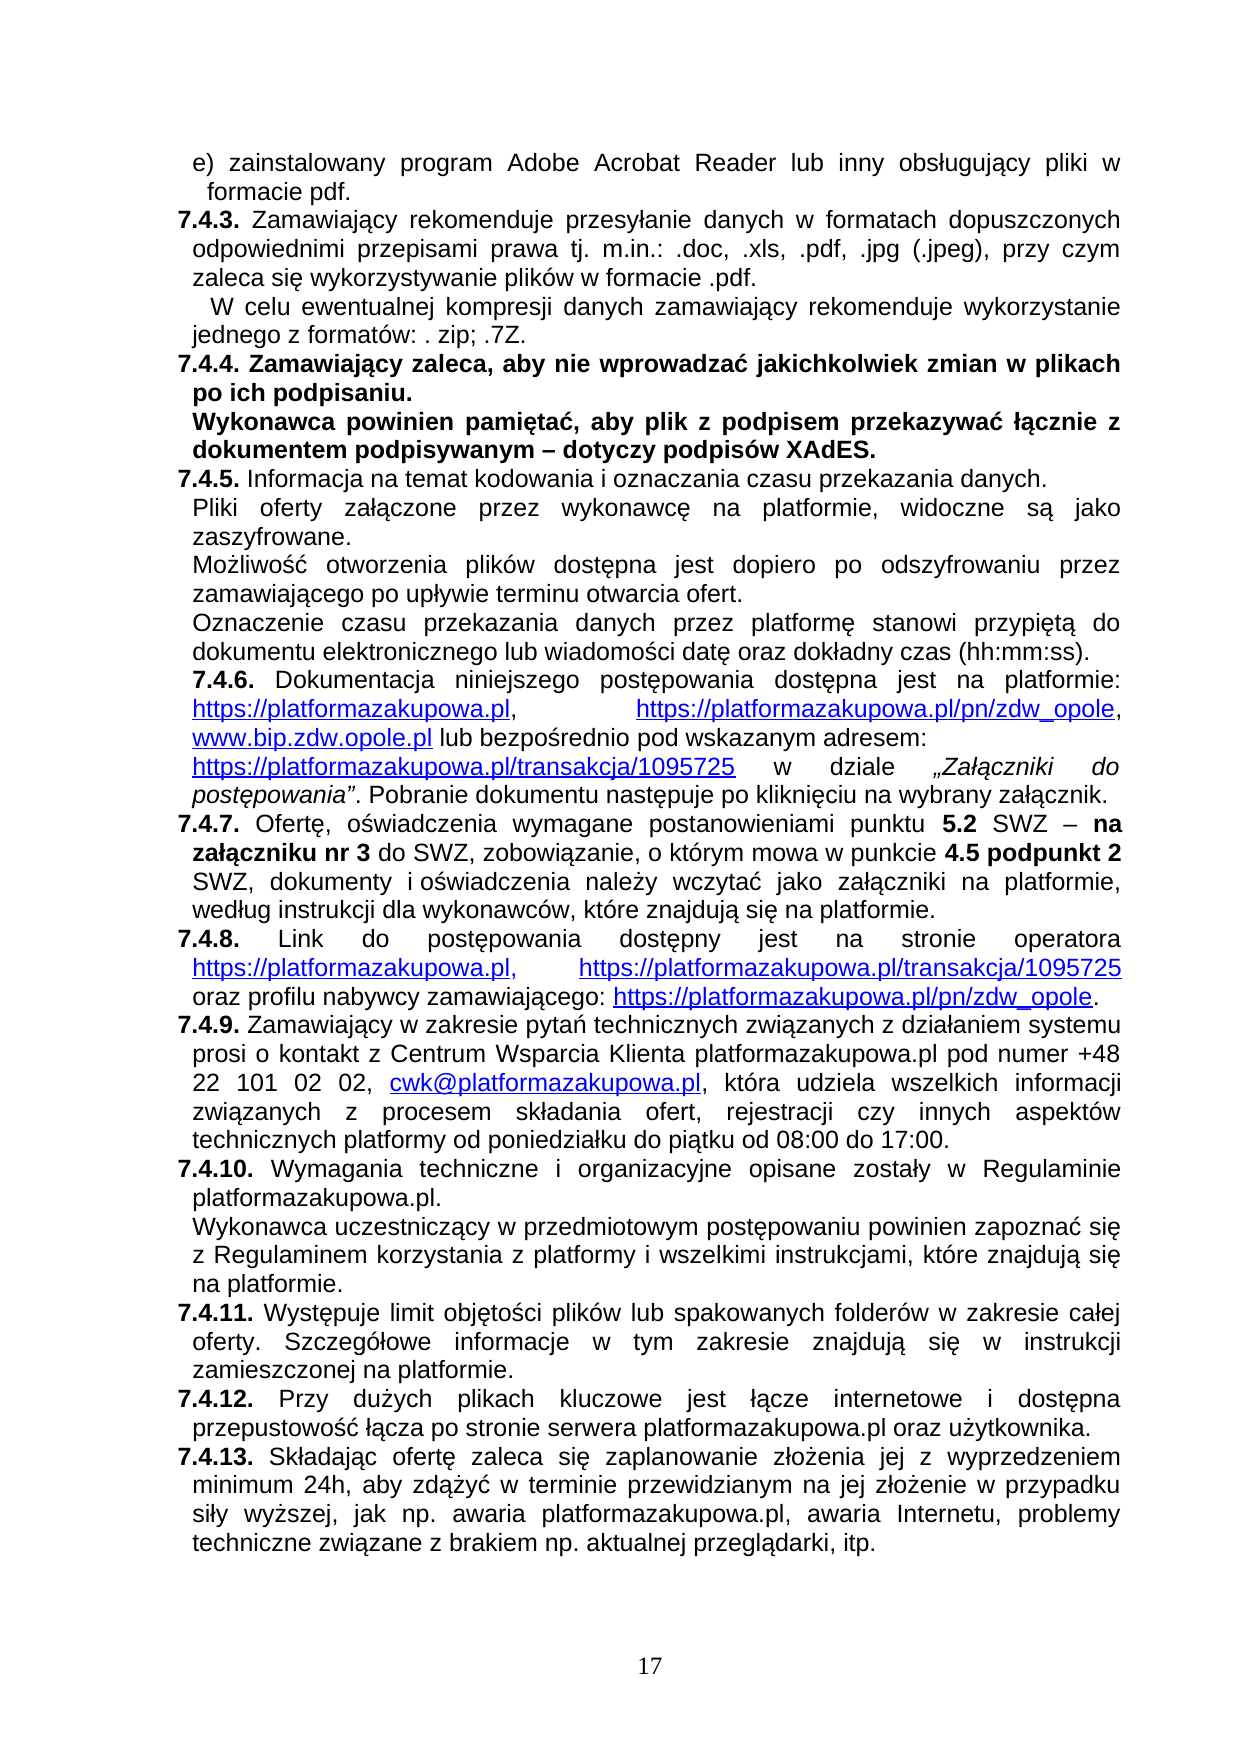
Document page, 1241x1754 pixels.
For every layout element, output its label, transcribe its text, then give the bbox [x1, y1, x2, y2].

text 7.4.8. Link do postępowania dostępny jest na stronie operatora https://platformazakupowa.pl, https://platformazakupowa.pl/transakcja/1095725 oraz profilu nabywcy zamawiającego: https://platformazakupowa.pl/pn/zdw_opole. [177, 924, 1122, 1010]
text https://platformazakupowa.pl/transakcja/1095725 w dziale „Załączniki do postępowania”. Pobranie dokumentu następuje po kliknięciu na wybrany załącznik. [192, 751, 1122, 809]
text 7.4.9. Zamawiający w zakresie pytań technicznych związanych z działaniem systemu prosi o kontakt z Centrum Wsparcia Klienta platformazakupowa.pl pod numer +48 22 101 02 02, cwk@platformazakupowa.pl, która udziela wszelkich informacji związanych z procesem składania ofert, rejestracji czy innych aspektów technicznych platformy od poniedziałku do piątku od 08:00 do 17:00. [177, 1010, 1122, 1154]
text 7.4.7. Ofertę, oświadczenia wymagane postanowieniami punktu 5.2 SWZ – na załączniku nr 3 do SWZ, zobowiązanie, o którym mowa w punkcie 4.5 podpunkt 2 SWZ, dokumenty i oświadczenia należy wczytać jako załączniki na platformie, według instrukcji dla wykonawców, które znajdują się na platformie. [177, 809, 1122, 924]
text 7.4.10. Wymagania techniczne i organizacyjne opisane zostały w Regulaminie platformazakupowa.pl. [177, 1154, 1122, 1212]
text 7.4.5. Informacja na temat kodowania i oznaczania czasu przekazania danych. [177, 464, 1122, 493]
text 7.4.6. Dokumentacja niniejszego postępowania dostępna jest na platformie: https://platformazakupowa.pl, https://platformazakupowa.pl/pn/zdw_opole, www.bip.zdw.opole.pl lub bezpośrednio pod wskazanym adresem: [192, 665, 1122, 751]
text Oznaczenie czasu przekazania danych przez platformę stanowi przypiętą do dokumentu elektronicznego lub wiadomości datę oraz dokładny czas (hh:mm:ss). [192, 608, 1122, 665]
text Pliki oferty załączone przez wykonawcę na platformie, widoczne są jako zaszyfrowane. [192, 493, 1122, 550]
text W celu ewentualnej kompresji danych zamawiający rekomenduje wykorzystanie jednego z formatów: . zip; .7Z. [177, 291, 1122, 349]
text 7.4.13. Składając ofertę zaleca się zaplanowanie złożenia jej z wyprzedzeniem minimum 24h, aby zdążyć w terminie przewidzianym na jej złożenie w przypadku siły wyższej, jak np. awaria platformazakupowa.pl, awaria Internetu, problemy techniczne związane z brakiem np. aktualnej przeglądarki, itp. [177, 1442, 1122, 1557]
text 7.4.4. Zamawiający zaleca, aby nie wprowadzać jakichkolwiek zmian w plikach po ich podpisaniu. [177, 349, 1122, 406]
text Możliwość otworzenia plików dostępna jest dopiero po odszyfrowaniu przez zamawiającego po upływie terminu otwarcia ofert. [192, 550, 1122, 608]
text e) zainstalowany program Adobe Acrobat Reader lub inny obsługujący pliki w formacie pdf. [192, 148, 1122, 205]
text Wykonawca uczestniczący w przedmiotowym postępowaniu powinien zapoznać się z Regulaminem korzystania z platformy i wszelkimi instrukcjami, które znajdują się na platformie. [192, 1212, 1122, 1298]
text Wykonawca powinien pamiętać, aby plik z podpisem przekazywać łącznie z dokumentem podpisywanym – dotyczy podpisów XAdES. [192, 406, 1122, 464]
text 7.4.3. Zamawiający rekomenduje przesyłanie danych w formatach dopuszczonych odpowiednimi przepisami prawa tj. m.in.: .doc, .xls, .pdf, .jpg (.jpeg), przy czym zaleca się wykorzystywanie plików w formacie .pdf. [177, 205, 1122, 291]
text 7.4.11. Występuje limit objętości plików lub spakowanych folderów w zakresie całej oferty. Szczegółowe informacje w tym zakresie znajdują się w instrukcji zamieszczonej na platformie. [177, 1298, 1122, 1384]
text 7.4.12. Przy dużych plikach kluczowe jest łącze internetowe i dostępna przepustowość łącza po stronie serwera platformazakupowa.pl oraz użytkownika. [177, 1384, 1122, 1442]
